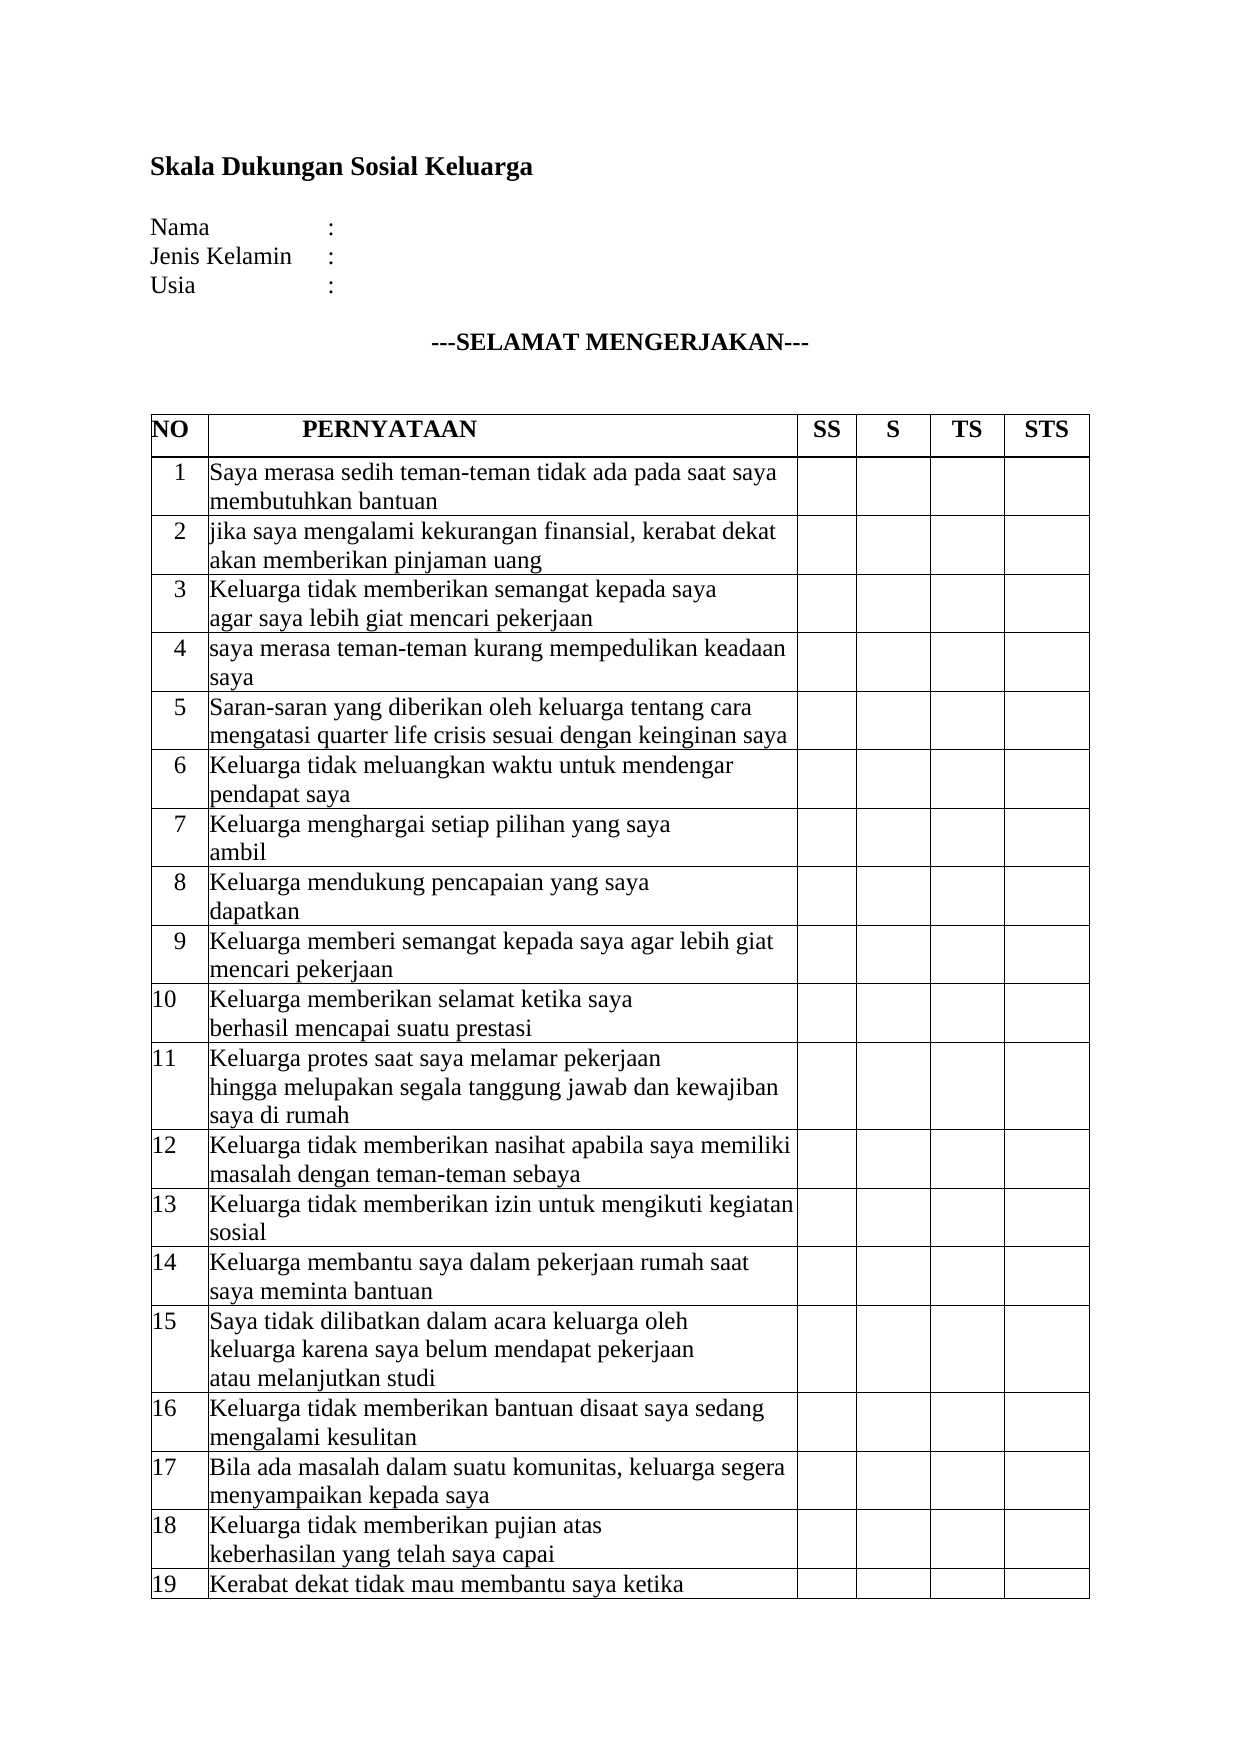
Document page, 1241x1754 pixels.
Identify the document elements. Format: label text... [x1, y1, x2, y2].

table_cell [1005, 1306, 1089, 1392]
table_cell [931, 516, 1004, 573]
table_header STS [1005, 415, 1089, 456]
table_cell 15 [152, 1306, 208, 1392]
table_cell 16 [152, 1393, 208, 1451]
table_cell [1005, 1189, 1089, 1246]
table_cell [798, 1043, 856, 1129]
table_cell Kerabat dekat tidak mau membantu saya ketika [209, 1569, 797, 1597]
table_cell Saya merasa sedih teman-teman tidak ada pada saat saya membutuhkan bantuan [209, 458, 797, 515]
table_cell [857, 926, 930, 983]
table_cell [931, 692, 1004, 749]
table_cell [931, 750, 1004, 808]
table_cell [931, 458, 1004, 515]
table_cell [798, 1306, 856, 1392]
table_cell [798, 1130, 856, 1188]
table_cell Keluarga memberikan selamat ketika saya berhasil mencapai suatu prestasi [209, 984, 797, 1042]
table_cell [931, 926, 1004, 983]
table_cell [857, 633, 930, 691]
table_cell [857, 984, 930, 1042]
table_cell [1005, 1393, 1089, 1451]
table_cell jika saya mengalami kekurangan finansial, kerabat dekat akan memberikan pinjaman uang [209, 516, 797, 573]
table_cell [931, 1452, 1004, 1509]
table_cell [857, 1189, 930, 1246]
table_cell [857, 1043, 930, 1129]
table_cell [1005, 867, 1089, 925]
table_cell Saran-saran yang diberikan oleh keluarga tentang cara mengatasi quarter life crisis sesuai dengan keinginan saya [209, 692, 797, 749]
table_cell Keluarga membantu saya dalam pekerjaan rumah saat saya meminta bantuan [209, 1247, 797, 1305]
table_cell [857, 516, 930, 573]
table_cell [857, 1510, 930, 1568]
table_cell 17 [152, 1452, 208, 1509]
table_cell 5 [152, 692, 208, 749]
table_cell [1005, 633, 1089, 691]
table_cell 19 [152, 1569, 208, 1597]
table_cell Keluarga tidak memberikan pujian atas keberhasilan yang telah saya capai [209, 1510, 797, 1568]
text Skala Dukungan Sosial Keluarga [150, 150, 1090, 181]
table_cell [1005, 809, 1089, 866]
table_cell Keluarga tidak meluangkan waktu untuk mendengar pendapat saya [209, 750, 797, 808]
table_cell [857, 692, 930, 749]
table_cell 14 [152, 1247, 208, 1305]
table_cell 9 [152, 926, 208, 983]
table_cell Saya tidak dilibatkan dalam acara keluarga oleh keluarga karena saya belum mendapat pekerjaan atau melanjutkan studi [209, 1306, 797, 1392]
table_cell [857, 1130, 930, 1188]
table_cell [931, 1189, 1004, 1246]
table_cell [1005, 458, 1089, 515]
table_cell Keluarga tidak memberikan bantuan disaat saya sedang mengalami kesulitan [209, 1393, 797, 1451]
table_cell [931, 1569, 1004, 1597]
table_cell [798, 633, 856, 691]
table_cell 6 [152, 750, 208, 808]
table_cell [798, 1569, 856, 1597]
table_cell [798, 575, 856, 632]
table_cell [798, 984, 856, 1042]
table_cell 11 [152, 1043, 208, 1129]
table_cell [931, 1043, 1004, 1129]
table_cell 13 [152, 1189, 208, 1246]
table_cell [857, 1393, 930, 1451]
table_cell Keluarga memberi semangat kepada saya agar lebih giat mencari pekerjaan [209, 926, 797, 983]
table_header NO [152, 415, 208, 456]
table_cell 4 [152, 633, 208, 691]
table_cell [1005, 575, 1089, 632]
table_cell Bila ada masalah dalam suatu komunitas, keluarga segera menyampaikan kepada saya [209, 1452, 797, 1509]
table_cell 8 [152, 867, 208, 925]
table_cell [931, 1393, 1004, 1451]
table_cell [798, 1189, 856, 1246]
table_cell [1005, 1043, 1089, 1129]
table_cell [857, 1247, 930, 1305]
table_cell [798, 1452, 856, 1509]
table_cell [798, 926, 856, 983]
table_cell [931, 984, 1004, 1042]
table_cell 10 [152, 984, 208, 1042]
table_cell [857, 750, 930, 808]
table_cell Keluarga mendukung pencapaian yang saya dapatkan [209, 867, 797, 925]
table_cell [857, 458, 930, 515]
table_cell [798, 692, 856, 749]
table_cell [1005, 984, 1089, 1042]
table_header SS [798, 415, 856, 456]
table_cell [798, 1393, 856, 1451]
table_cell [1005, 926, 1089, 983]
table_cell [1005, 1130, 1089, 1188]
table_header TS [931, 415, 1004, 456]
table_cell 12 [152, 1130, 208, 1188]
table_cell 18 [152, 1510, 208, 1568]
table_header S [857, 415, 930, 456]
table_cell Keluarga tidak memberikan izin untuk mengikuti kegiatan sosial [209, 1189, 797, 1246]
table_cell [857, 1569, 930, 1597]
table_cell [857, 1452, 930, 1509]
text Nama : [150, 212, 1090, 241]
table_cell [798, 867, 856, 925]
table_cell Keluarga protes saat saya melamar pekerjaan hingga melupakan segala tanggung jawab dan kewajiban saya di rumah [209, 1043, 797, 1129]
table_header PERNYATAAN [209, 415, 797, 456]
table_cell [931, 1306, 1004, 1392]
table_cell 1 [152, 458, 208, 515]
table_cell [931, 1510, 1004, 1568]
table_cell [1005, 692, 1089, 749]
text Jenis Kelamin : [150, 241, 1090, 270]
text Usia : [150, 270, 1090, 298]
table_cell [798, 516, 856, 573]
table_cell [1005, 516, 1089, 573]
table_cell [798, 809, 856, 866]
table_cell [1005, 1569, 1089, 1597]
table_cell [931, 1130, 1004, 1188]
table_cell saya merasa teman-teman kurang mempedulikan keadaan saya [209, 633, 797, 691]
table_cell [798, 1510, 856, 1568]
table_cell 7 [152, 809, 208, 866]
table_cell [931, 575, 1004, 632]
table_cell [857, 867, 930, 925]
table_cell [857, 809, 930, 866]
table_cell Keluarga menghargai setiap pilihan yang saya ambil [209, 809, 797, 866]
table_cell [1005, 1510, 1089, 1568]
table_cell [931, 867, 1004, 925]
table_cell [931, 1247, 1004, 1305]
table_cell Keluarga tidak memberikan nasihat apabila saya memiliki masalah dengan teman-teman sebaya [209, 1130, 797, 1188]
table_cell [857, 1306, 930, 1392]
table_cell Keluarga tidak memberikan semangat kepada saya agar saya lebih giat mencari pekerjaan [209, 575, 797, 632]
table_cell [798, 458, 856, 515]
table_cell 2 [152, 516, 208, 573]
table_cell [1005, 1452, 1089, 1509]
table_cell [798, 1247, 856, 1305]
table_cell [1005, 1247, 1089, 1305]
table_cell [931, 809, 1004, 866]
table_cell [857, 575, 930, 632]
table_cell 3 [152, 575, 208, 632]
text ---SELAMAT MENGERJAKAN--- [150, 327, 1090, 356]
table_cell [1005, 750, 1089, 808]
table_cell [931, 633, 1004, 691]
table_cell [798, 750, 856, 808]
